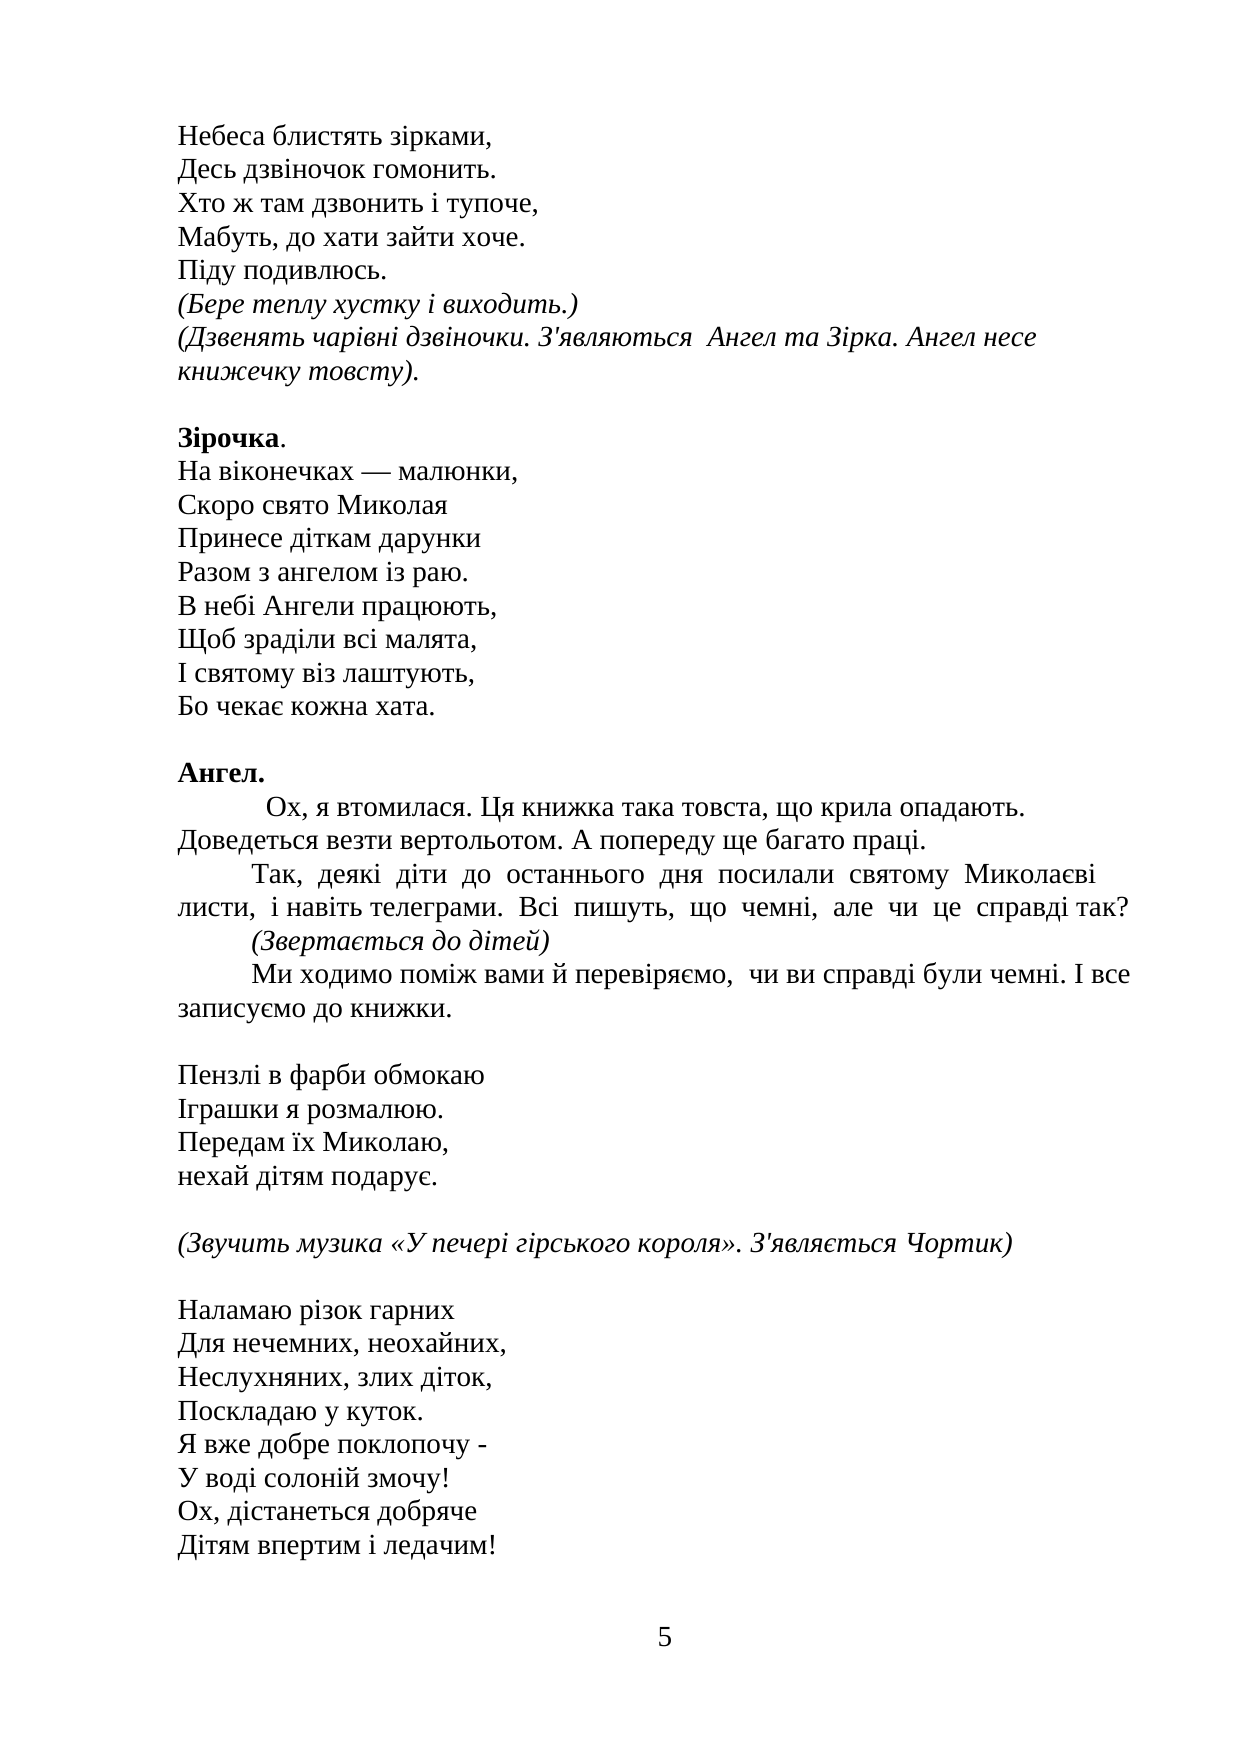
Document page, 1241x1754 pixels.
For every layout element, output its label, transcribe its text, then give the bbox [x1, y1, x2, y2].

text Зірочка. На віконечках — малюнки, Скоро свято Миколая Принесе діткам дарунки Разом з ангелом із раю. [177, 420, 1152, 588]
text Неслухняних, злих діток, Поскладаю у куток. Я вже добре поклопочу - У воді солоній змочу! Ох, дістанеться добряче Дітям впертим і ледачим! [177, 1359, 1152, 1560]
text (Дзвенять чарівні дзвіночки. З'являються Ангел та Зірка. Ангел несе книжечку товсту). [177, 319, 1152, 386]
text Хто ж там дзвонить і тупоче, Мабуть, до хати зайти хоче. Піду подивлюсь. [177, 185, 1152, 286]
text (Звертається до дітей) [177, 923, 1152, 957]
text Ми ходимо поміж вами й перевіряємо, чи ви справді були чемні. І все записуємо до книжки. [177, 957, 1152, 1024]
text (Бере теплу хустку і виходить.) [177, 286, 1152, 319]
text Пензлі в фарби обмокаю Іграшки я розмалюю. Передам їх Миколаю, нехай дітям подарує. [177, 1057, 1152, 1191]
text Наламаю різок гарних [177, 1292, 1152, 1326]
text Ангел. [177, 755, 1152, 789]
text (Звучить музика «У печері гірського короля». З'являється Чортик) [177, 1225, 1152, 1258]
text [177, 118, 1152, 185]
text В небі Ангели працюють, Щоб зраділи всі малята, І святому віз лаштують, Бо чекає кожна хата. [177, 588, 1152, 722]
text Ох, я втомилася. Ця книжка така товста, що крила опадають. Доведеться везти вертольотом. А попереду ще багато праці. [177, 789, 1152, 856]
text Для нечемних, неохайних, [177, 1326, 1152, 1359]
text Так, деякі діти до останнього дня посилали святому Миколаєві листи, і навіть телеграми. Всі пишуть, що чемні, але чи це справді так? [177, 856, 1152, 923]
